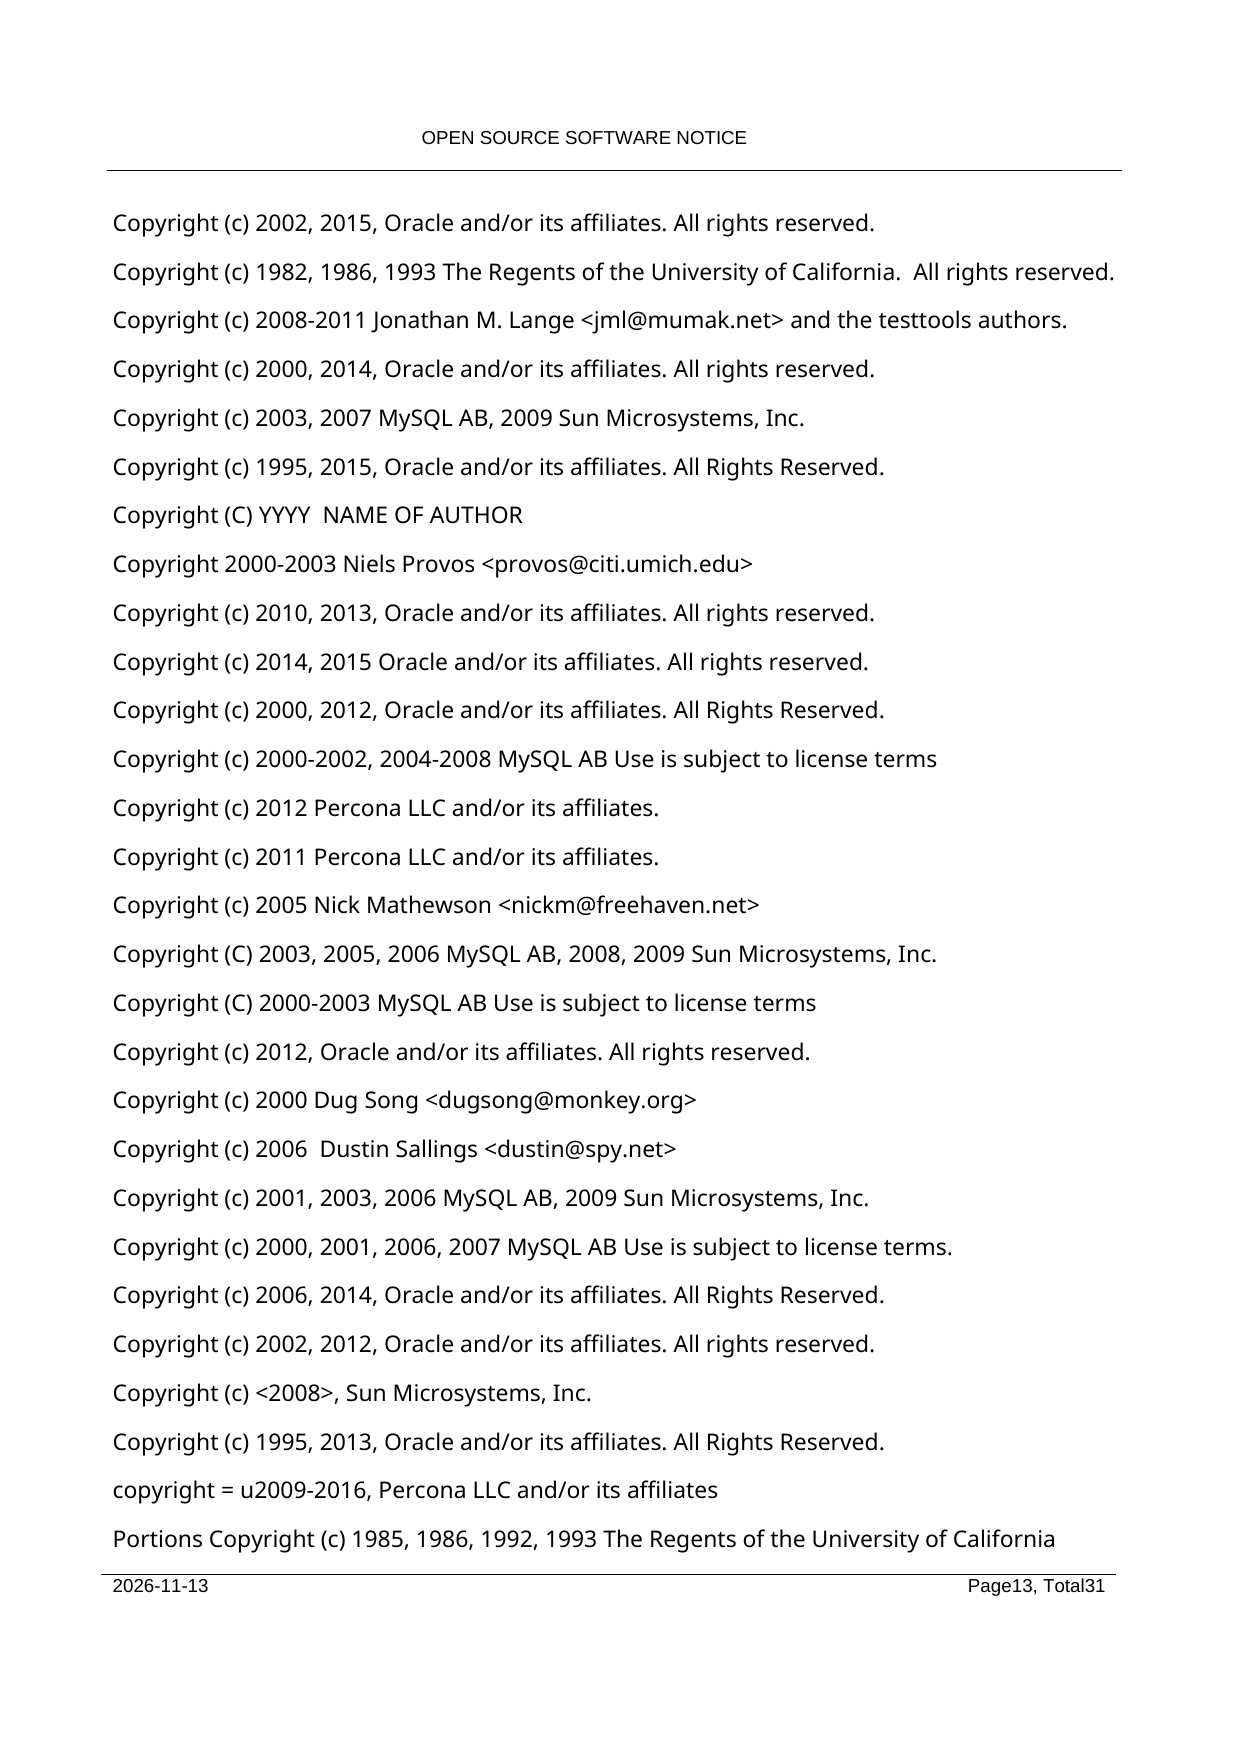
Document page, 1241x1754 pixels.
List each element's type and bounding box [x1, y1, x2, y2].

text [112, 206, 1128, 1555]
